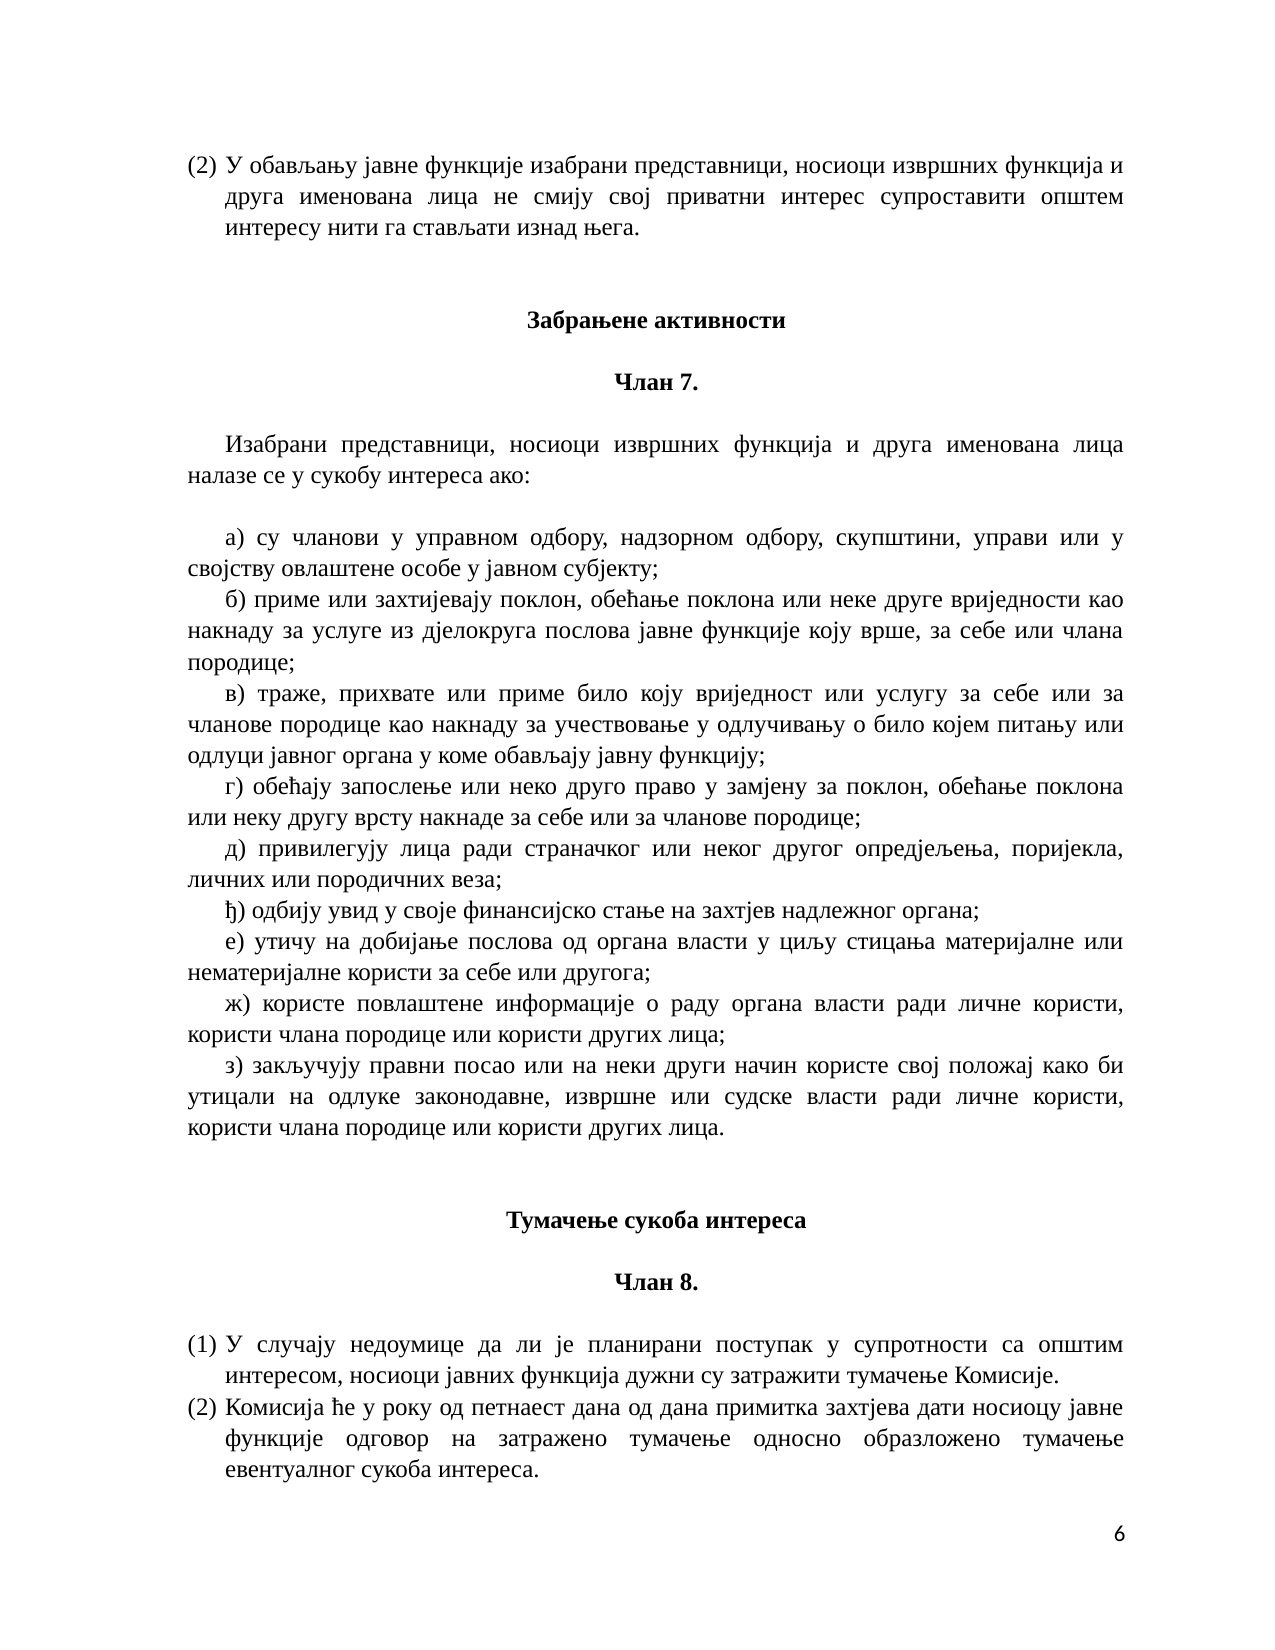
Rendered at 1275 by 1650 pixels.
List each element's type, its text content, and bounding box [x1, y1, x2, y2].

text а) су чланови у управном одбору, надзорном одбору, скупштини, управи или у својству овлаштене особе у јавном субјекту; [187, 522, 1125, 582]
text Изабрани представници, носиоци извршних функција и друга именована лица налазе се у сукобу интереса ако: [187, 429, 1125, 489]
text ж) користе повлаштене информације о раду органа власти ради личне користи, користи члана породице или користи других лица; [187, 988, 1125, 1048]
text д) привилегују лица ради страначког или неког другог опредјељења, поријекла, личних или породичних веза; [187, 833, 1125, 893]
text в) траже, прихвате или приме било коју вриједност или услугу за себе или за чланове породице као накнаду за учествовање у одлучивању о било којем питању или одлуци јавног органа у коме обављају јавну функцију; [187, 678, 1125, 768]
text б) приме или захтијевају поклон, обећање поклона или неке друге вриједности као накнаду за услуге из дјелокруга послова јавне функције коју врше, за себе или члана породице; [187, 584, 1125, 675]
list Комисија ће у року од петнаест дана од дана примитка захтјева дати носиоцу јавне функције одговор на затражено тумачење односно образложено тумачење евентуалног сукоба интереса. [187, 1392, 1125, 1482]
text ђ) одбију увид у своје финансијско стање на захтјев надлежног органа; [187, 895, 1125, 924]
text е) утичу на добијање послова од органа власти у циљу стицања материјалне или нематеријалне користи за себе или другога; [187, 926, 1125, 986]
text Члан 7. [187, 367, 1125, 396]
list У обављању јавне функције изабрани представници, носиоци извршних функција и друга именована лица не смију свој приватни интерес супроставити општем интересу нити га стављати изнад њега. [187, 150, 1125, 241]
text Тумачење сукоба интереса [187, 1205, 1125, 1234]
text з) закључују правни посао или на неки други начин користе свој положај како би утицали на одлуке законодавне, извршне или судске власти ради личне користи, користи члана породице или користи других лица. [187, 1050, 1125, 1141]
text Члан 8. [187, 1267, 1125, 1296]
text Забрањене активности [187, 305, 1125, 334]
text г) обећају запослење или неко друго право у замјену за поклон, обећање поклона или неку другу врсту накнаде за себе или за чланове породице; [187, 771, 1125, 831]
list У случају недоумице да ли је планирани поступак у супротности са општим интересом, носиоци јавних функција дужни су затражити тумачење Комисије. [187, 1329, 1125, 1389]
